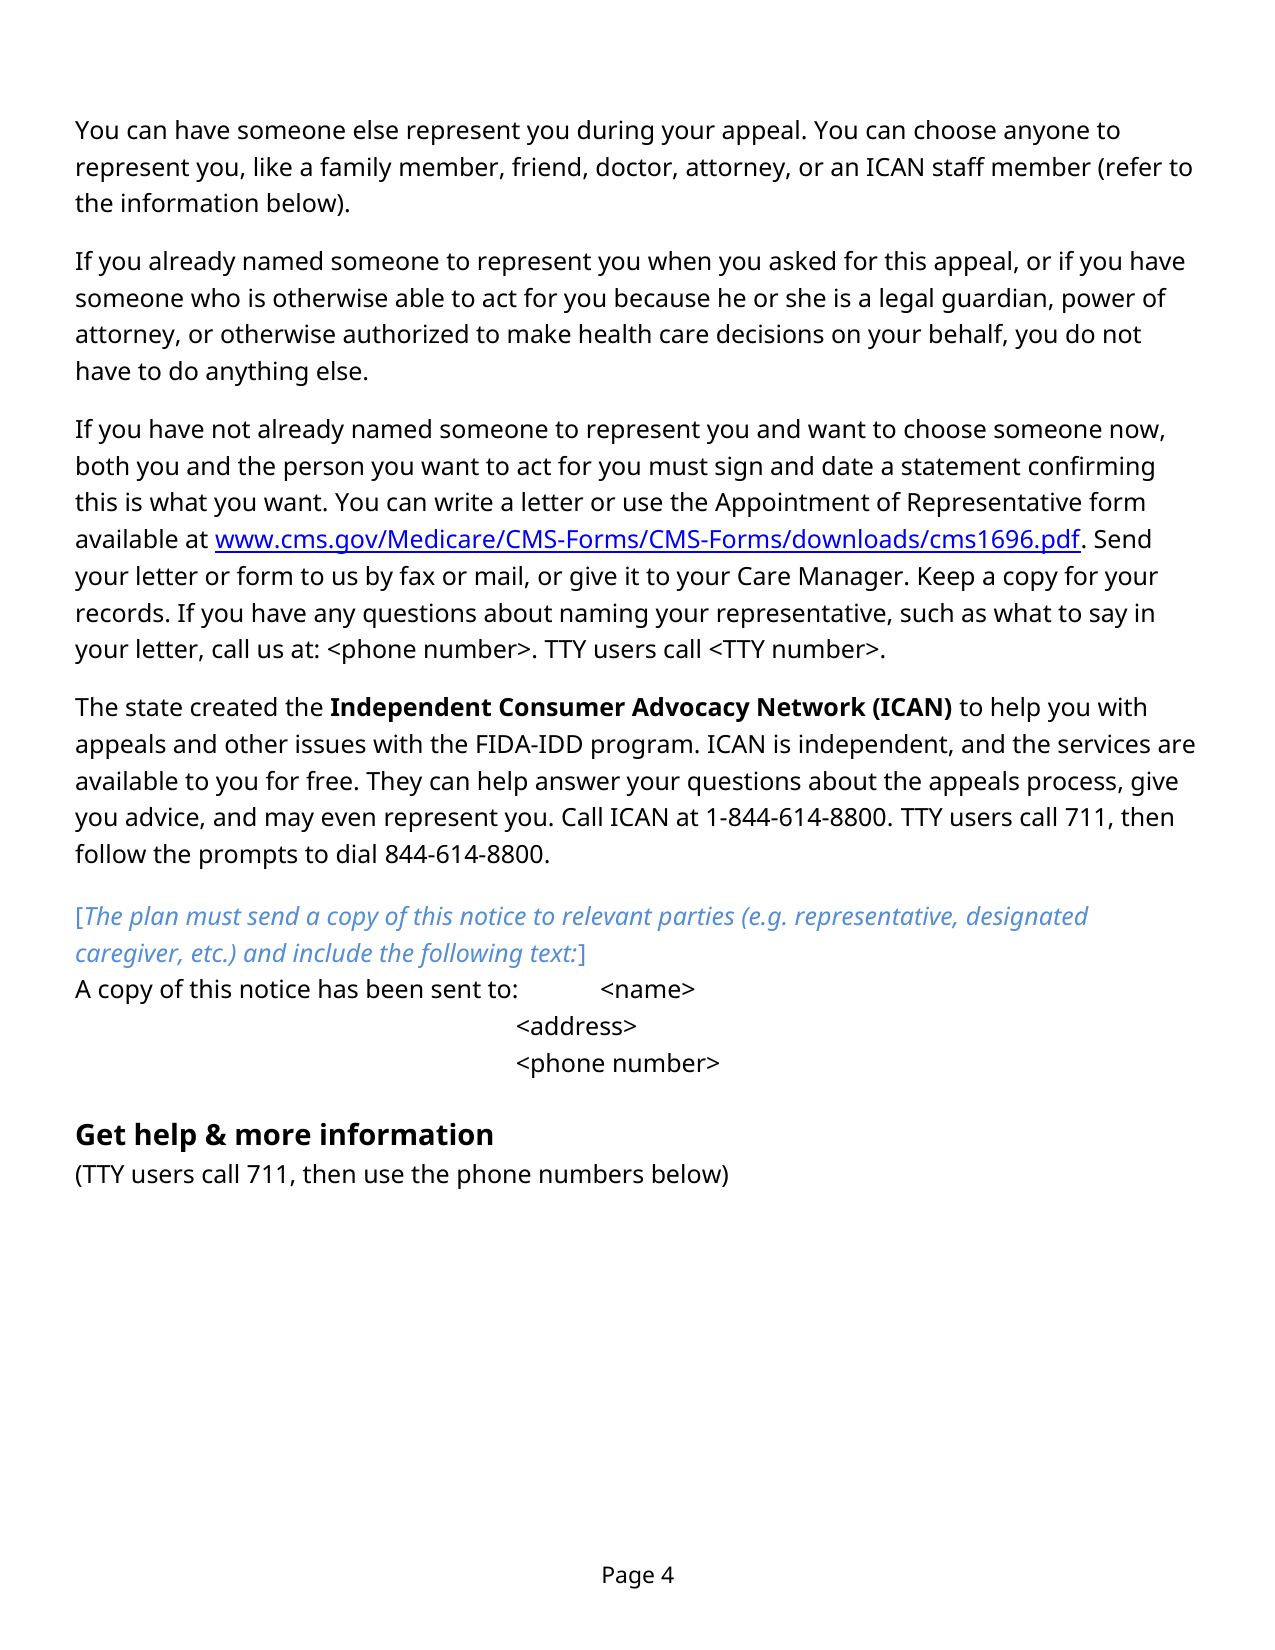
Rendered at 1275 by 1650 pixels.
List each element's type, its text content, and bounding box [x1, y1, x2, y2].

text [The plan must send a copy of this notice to relevant parties (e.g. representative, designated caregiver, etc.) and include the following text:] [75, 899, 1200, 969]
text Get help & more information [75, 1114, 1200, 1153]
text You can have someone else represent you during your appeal. You can choose anyone to represent you, like a family member, friend, doctor, attorney, or an ICAN staff member (refer to the information below). [75, 112, 1200, 220]
text <phone number> [75, 1046, 1200, 1080]
text If you have not already named someone to represent you and want to choose someone now, both you and the person you want to act for you must sign and date a statement confirming this is what you want. You can write a letter or use the Appointment of Representative form available at www.cms.gov/Medicare/CMS-Forms/CMS-Forms/downloads/cms1696.pdf. Send your letter or form to us by fax or mail, or give it to your Care Manager. Keep a copy for your records. If you have any questions about naming your representative, such as what to say in your letter, call us at: <phone number>. TTY users call <TTY number>. [75, 412, 1200, 666]
text <address> [75, 1009, 1200, 1043]
text If you already named someone to represent you when you asked for this appeal, or if you have someone who is otherwise able to act for you because he or she is a legal guardian, power of attorney, or otherwise authorized to make health care decisions on your behalf, you do not have to do anything else. [75, 244, 1200, 388]
text The state created the Independent Consumer Advocacy Network (ICAN) to help you with appeals and other issues with the FIDA-IDD program. ICAN is independent, and the services are available to you for free. They can help answer your questions about the appeals process, give you advice, and may even represent you. Call ICAN at 1-844-614-8800. TTY users call 711, then follow the prompts to dial 844-614-8800. [75, 690, 1200, 871]
text (TTY users call 711, then use the phone numbers below) [75, 1157, 1200, 1191]
text A copy of this notice has been sent to: <name> [75, 972, 1200, 1006]
